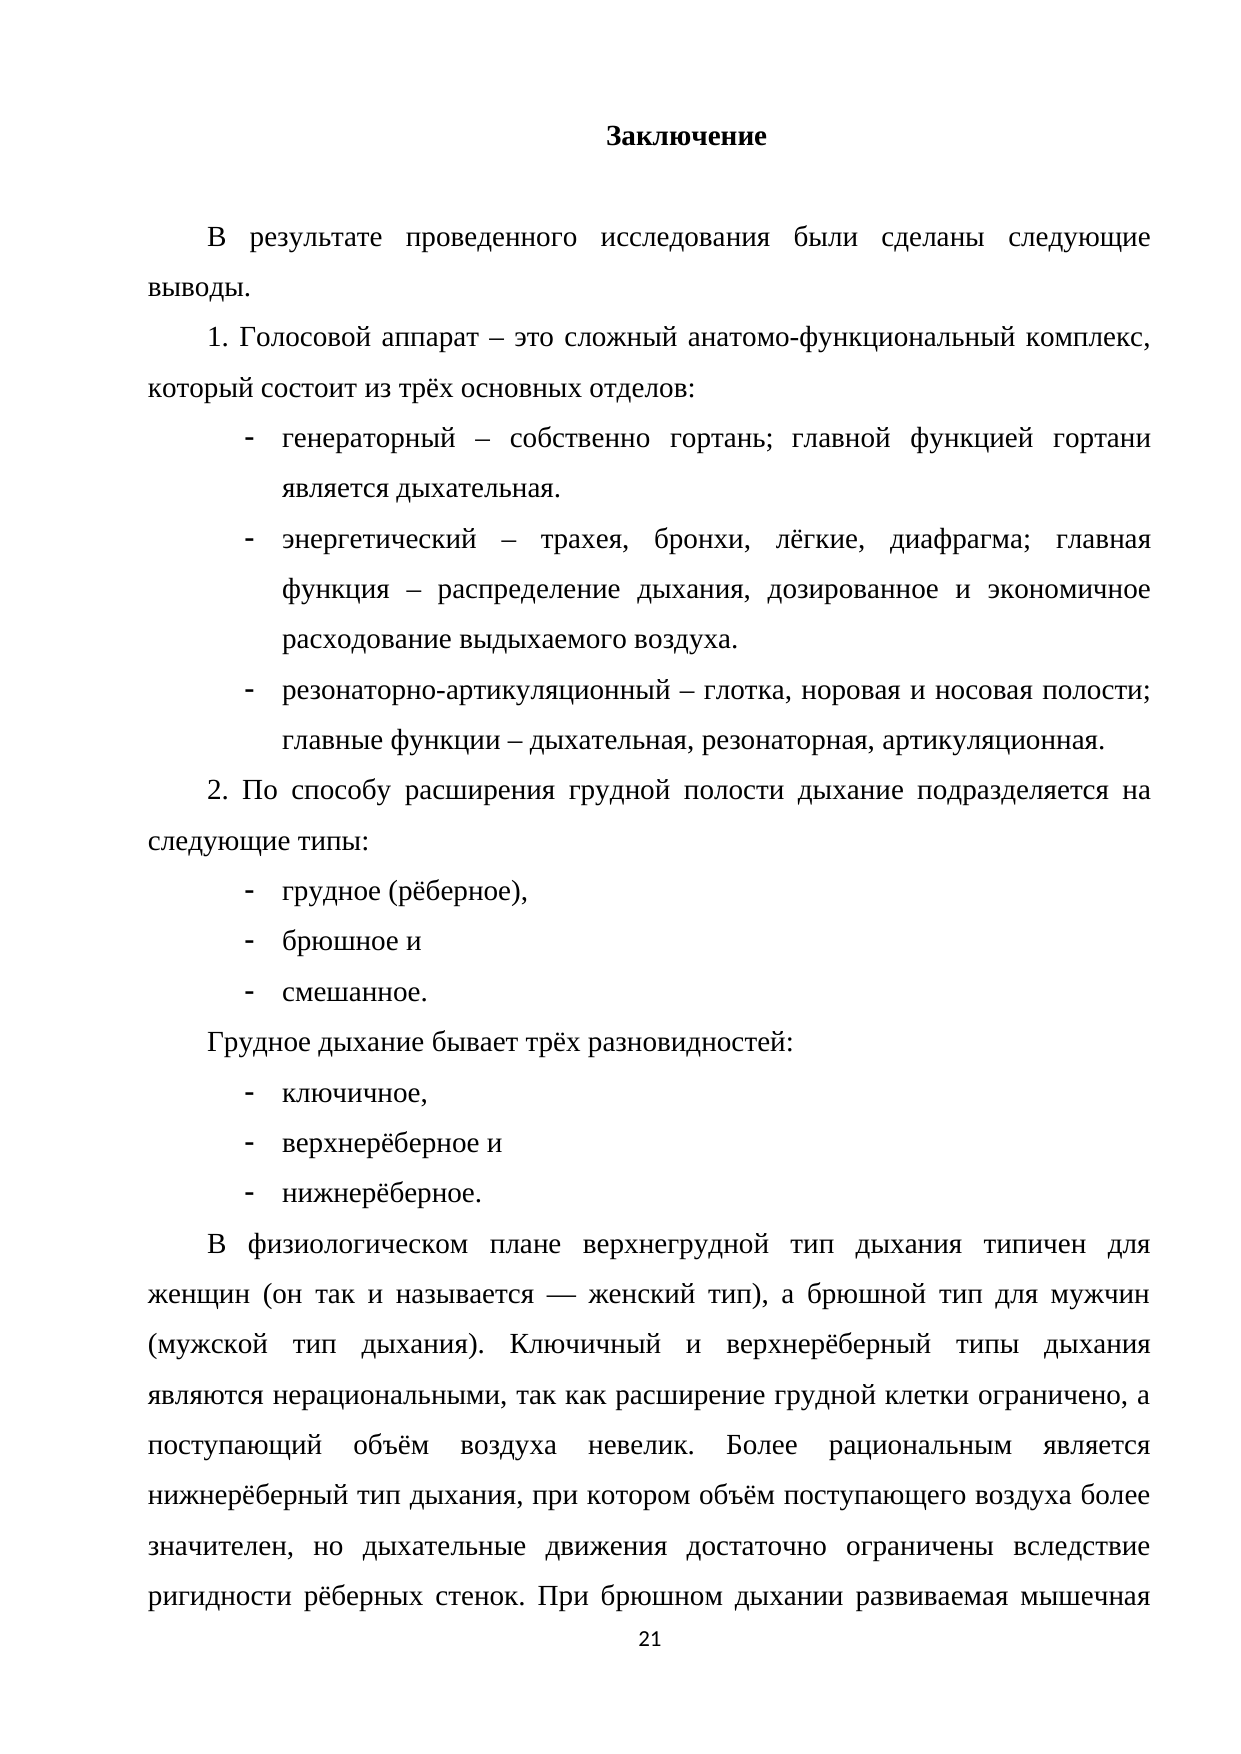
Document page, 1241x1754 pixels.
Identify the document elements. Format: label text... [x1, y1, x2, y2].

text Грудное дыхание бывает трёх разновидностей: [148, 1024, 1152, 1058]
list генераторный – собственно гортань; главной функцией гортани является дыхательная. [244, 420, 1152, 504]
text 1. Голосовой аппарат – это сложный анатомо-функциональный комплекс, который состоит из трёх основных отделов: [148, 319, 1152, 403]
list верхнерёберное и [244, 1125, 1152, 1159]
list грудное (рёберное), [244, 873, 1152, 907]
text В результате проведенного исследования были сделаны следующие выводы. [148, 219, 1152, 303]
subtitle Заключение [148, 118, 1152, 152]
list нижнерёберное. [244, 1176, 1152, 1209]
list энергетический – трахея, бронхи, лёгкие, диафрагма; главная функция – распределение дыхания, дозированное и экономичное расходование выдыхаемого воздуха. [244, 521, 1152, 655]
text 2. По способу расширения грудной полости дыхание подразделяется на следующие типы: [148, 772, 1152, 856]
list смешанное. [244, 974, 1152, 1008]
list ключичное, [244, 1075, 1152, 1108]
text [148, 1226, 1152, 1612]
list брюшное и [244, 923, 1152, 957]
list резонаторно-артикуляционный – глотка, норовая и носовая полости; главные функции – дыхательная, резонаторная, артикуляционная. [244, 672, 1152, 756]
